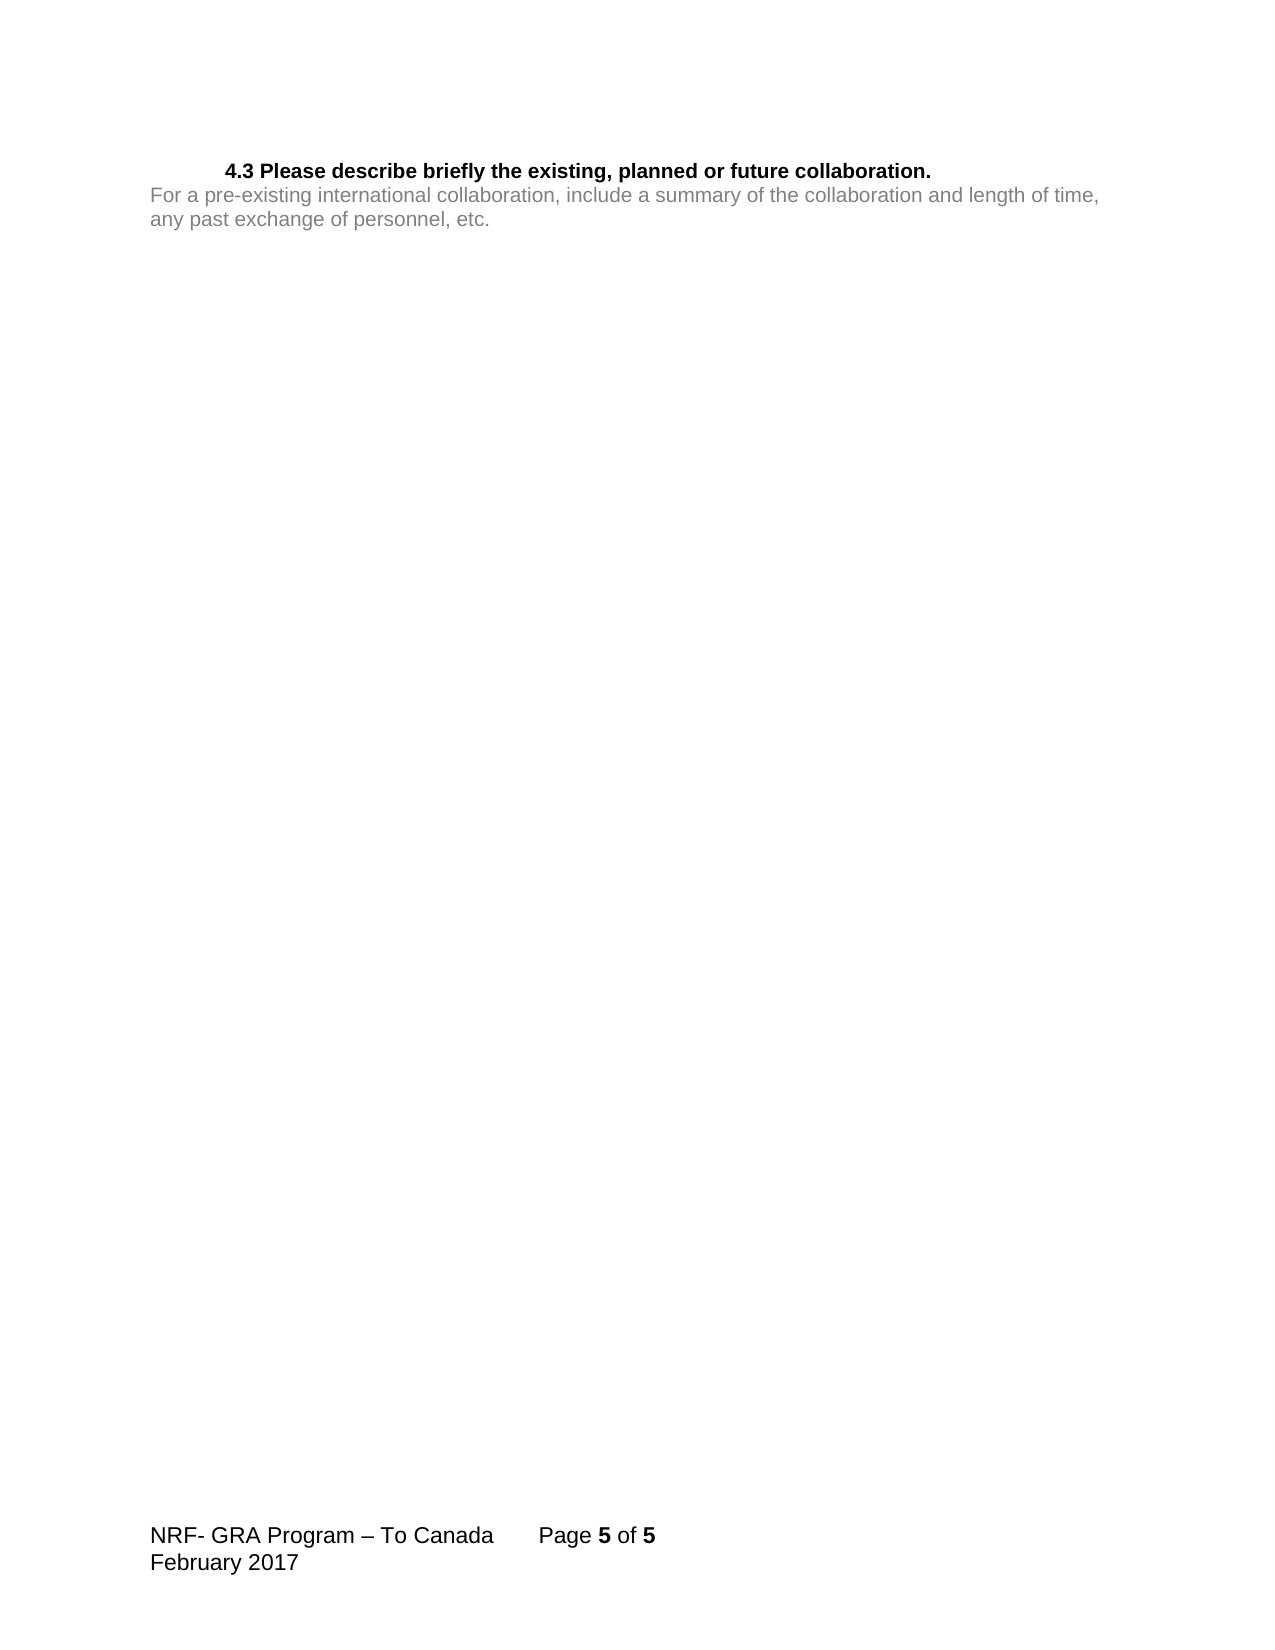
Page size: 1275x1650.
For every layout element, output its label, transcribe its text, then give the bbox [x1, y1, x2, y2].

text 4.3 Please describe briefly the existing, planned or future collaboration. [150, 159, 1125, 183]
text For a pre-existing international collaboration, include a summary of the collaboration and length of time, any past exchange of personnel, etc. [150, 183, 1125, 231]
